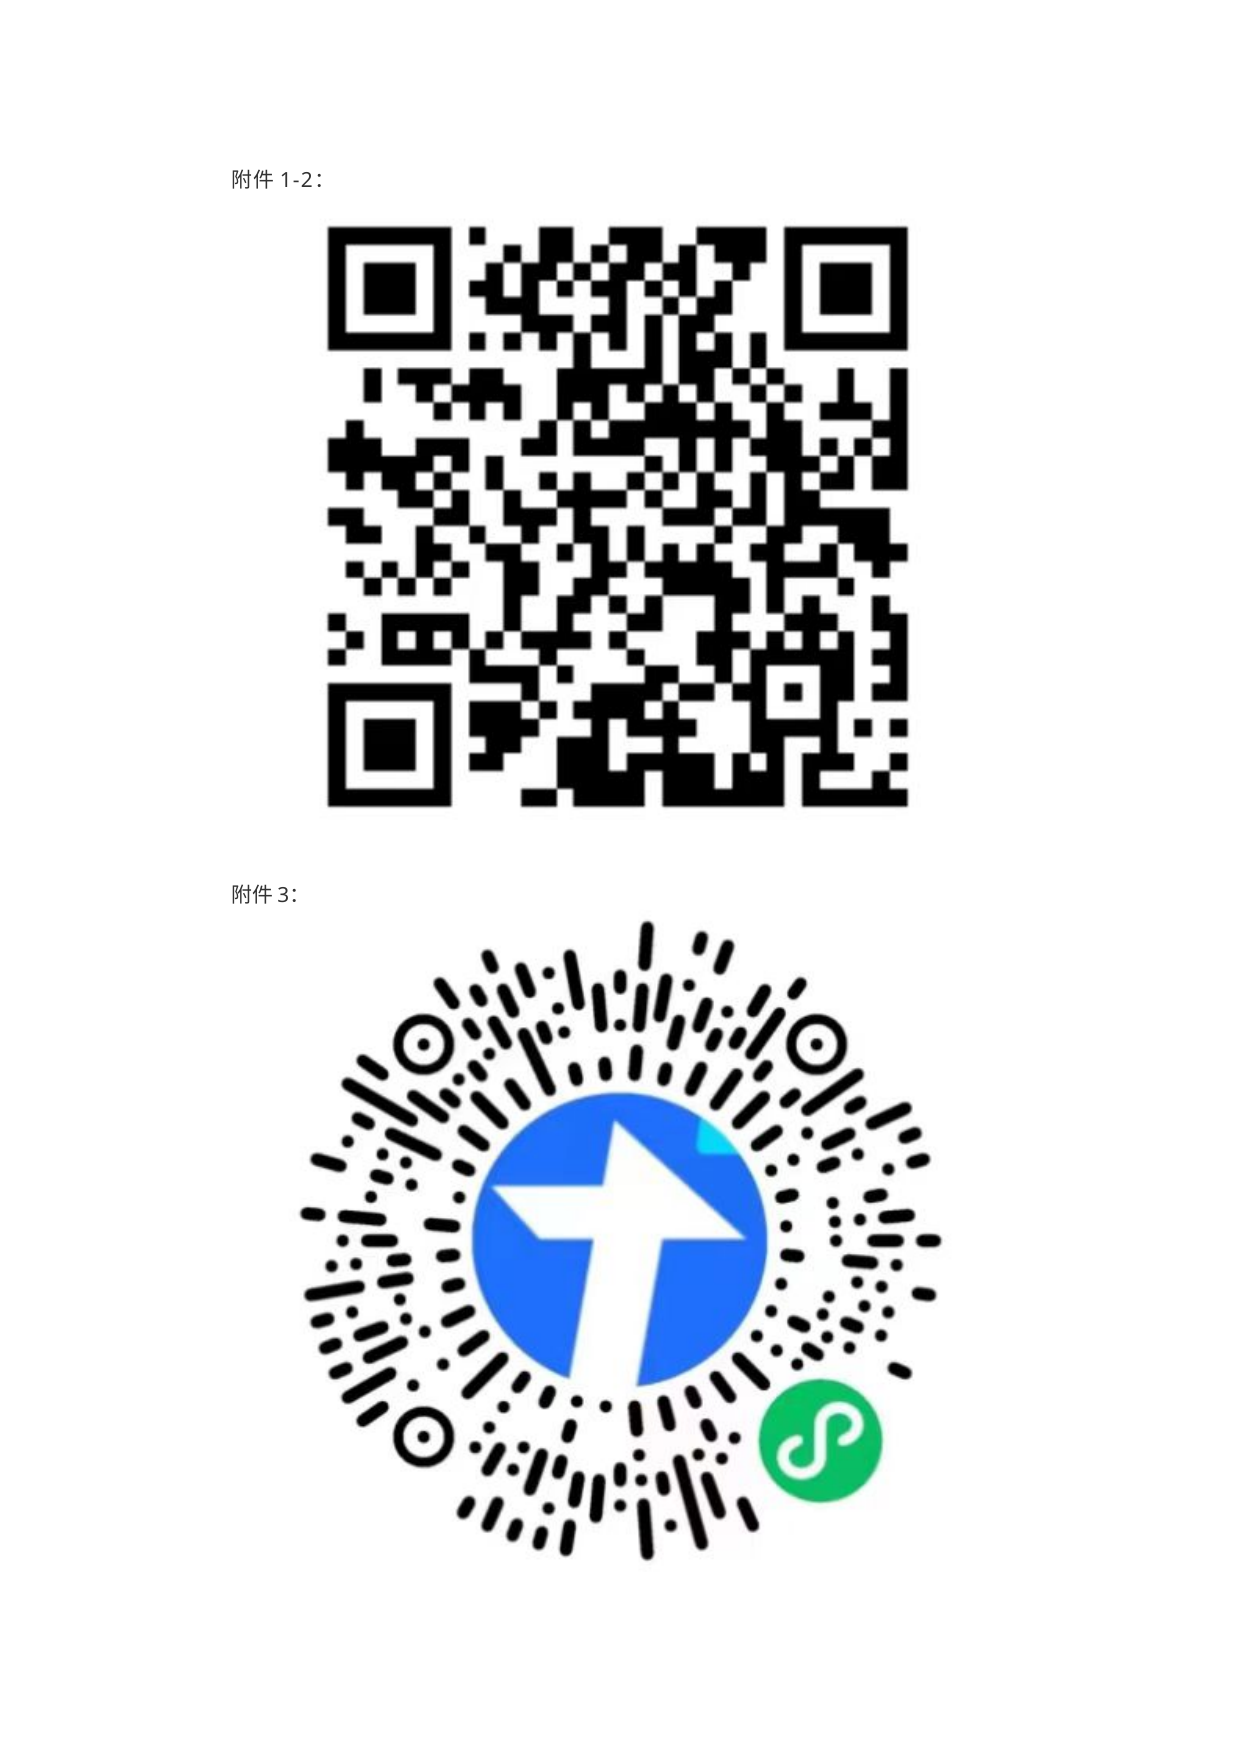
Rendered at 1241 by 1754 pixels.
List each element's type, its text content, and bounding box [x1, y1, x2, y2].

picture [295, 194, 945, 845]
picture [288, 909, 952, 1572]
text 附件3： [187, 877, 1053, 909]
text 附件1-2： [187, 162, 1053, 194]
